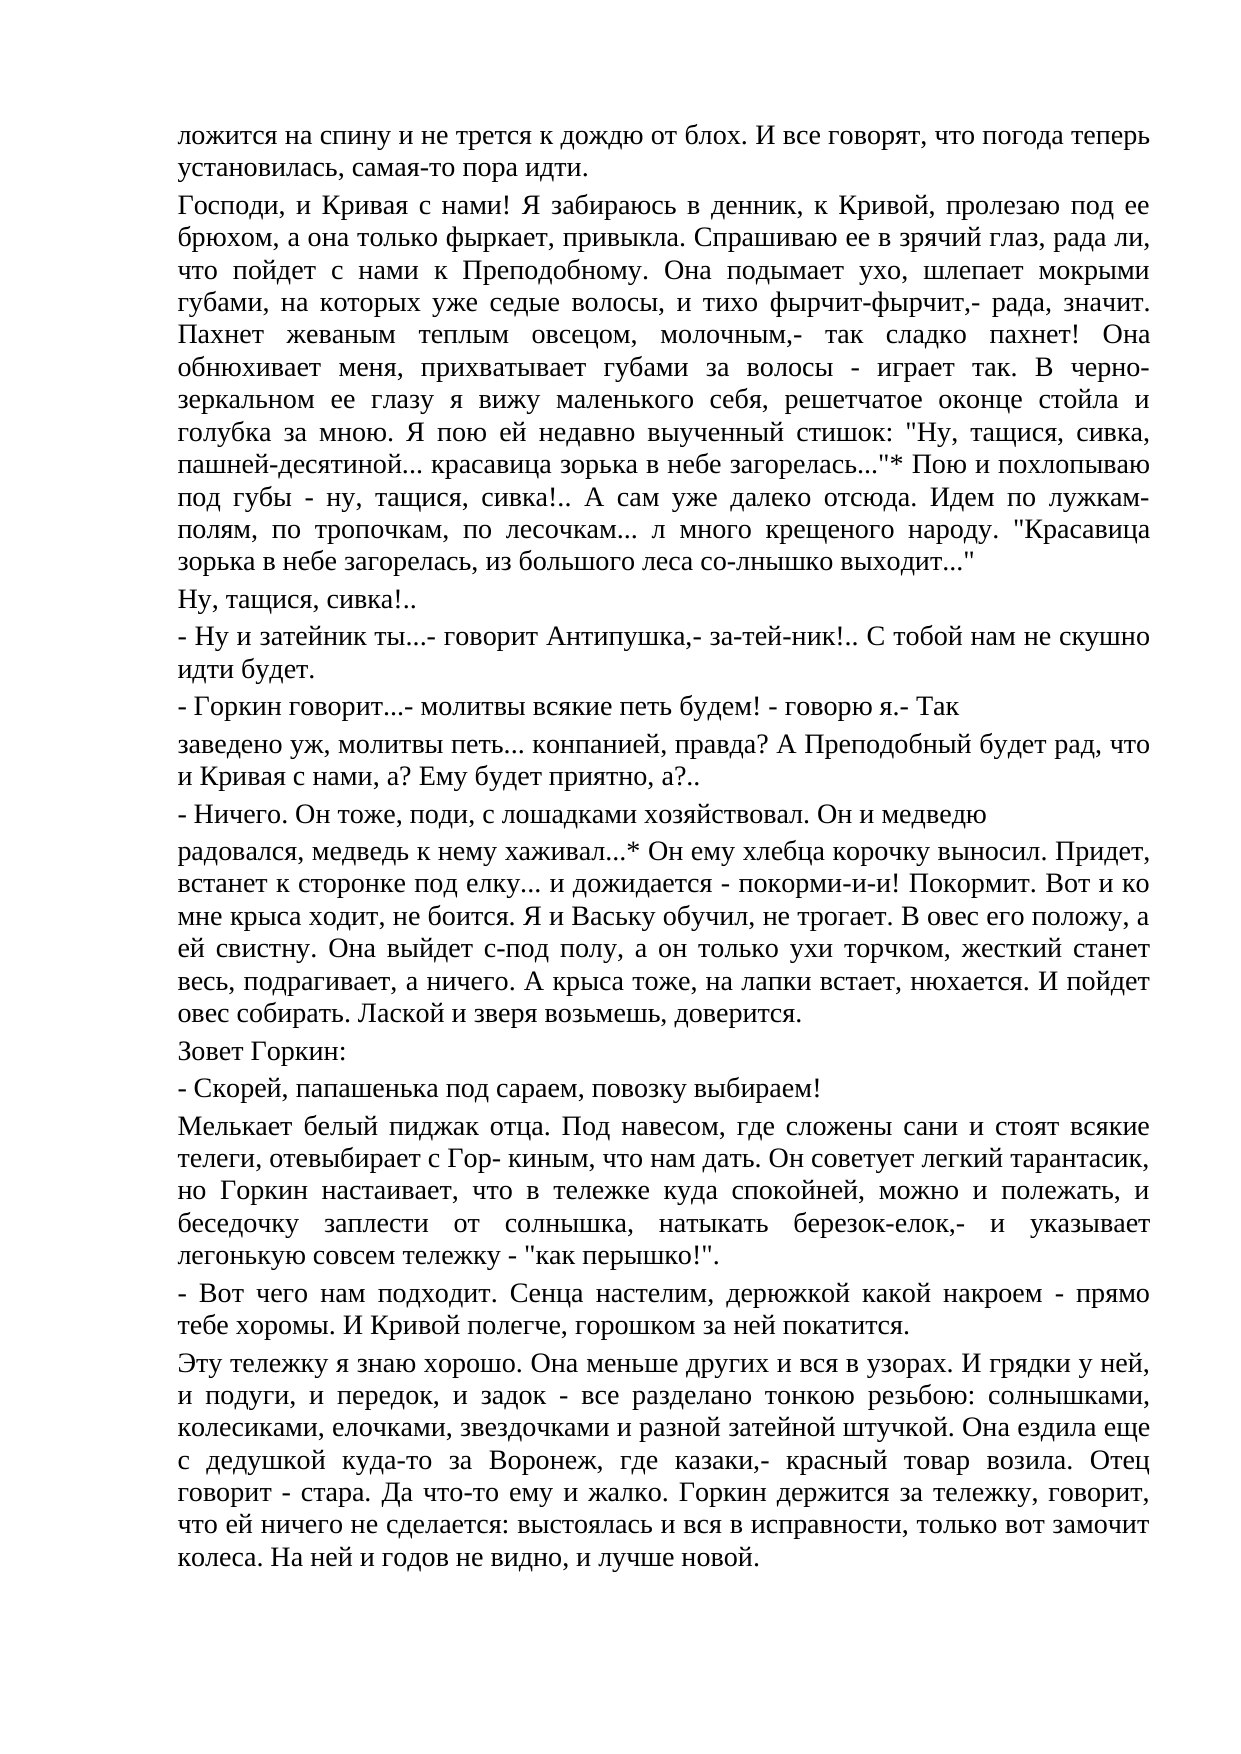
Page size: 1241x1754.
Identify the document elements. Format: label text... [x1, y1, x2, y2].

text Зовет Горкин: [177, 1034, 1152, 1066]
text - Ничего. Он тоже, поди, с лошадками хозяйствовал. Он и медведю [177, 797, 1152, 829]
text - Ну и затейник ты...- говорит Антипушка,- за-тей-ник!.. С тобой нам не скушно идти будет. [177, 619, 1152, 684]
text - Вот чего нам подходит. Сенца настелим, дерюжкой какой накроем - прямо тебе хоромы. И Кривой полегче, горошком за ней покатится. [177, 1276, 1152, 1341]
text радовался, медведь к нему хаживал...* Он ему хлебца корочку выносил. Придет, встанет к сторонке под елку... и дожидается - покорми-и-и! Покормит. Вот и ко мне крыса ходит, не боится. Я и Ваську обучил, не трогает. В овес его положу, а ей свистну. Она выйдет с-под полу, а он только ухи торчком, жесткий станет весь, подрагивает, а ничего. А крыса тоже, на лапки встает, нюхается. И пойдет овес собирать. Лаской и зверя возьмешь, доверится. [177, 834, 1152, 1028]
text Эту тележку я знаю хорошо. Она меньше других и вся в узорах. И грядки у ней, и подуги, и передок, и задок - все разделано тонкою резьбою: солнышками, колесиками, елочками, звездочками и разной затейной штучкой. Она ездила еще с дедушкой куда-то за Воронеж, где казаки,- красный товар возила. Отец говорит - стара. Да что-то ему и жалко. Горкин держится за тележку, говорит, что ей ничего не сделается: выстоялась и вся в исправности, только вот замочит колеса. На ней и годов не видно, и лучше новой. [177, 1346, 1152, 1572]
text Мелькает белый пиджак отца. Под навесом, где сложены сани и стоят всякие телеги, отевыбирает с Гор- киным, что нам дать. Он советует легкий тарантасик, но Горкин настаивает, что в тележке куда спокойней, можно и полежать, и беседочку заплести от солнышка, натыкать березок-елок,- и указывает легонькую совсем тележку - "как перышко!". [177, 1109, 1152, 1271]
text Господи, и Кривая с нами! Я забираюсь в денник, к Кривой, пролезаю под ее брюхом, а она только фыркает, привыкла. Спрашиваю ее в зрячий глаз, рада ли, что пойдет с нами к Преподобному. Она подымает ухо, шлепает мокрыми губами, на которых уже седые волосы, и тихо фырчит-фырчит,- рада, значит. Пахнет жеваным теплым овсецом, молочным,- так сладко пахнет! Она обнюхивает меня, прихватывает губами за волосы - играет так. В черно-зеркальном ее глазу я вижу маленького себя, решетчатое оконце стойла и голубка за мною. Я пою ей недавно выученный стишок: "Ну, тащися, сивка, пашней-десятиной... красавица зорька в небе загорелась..."* Пою и похлопываю под губы - ну, тащися, сивка!.. А сам уже далеко отсюда. Идем по лужкам-полям, по тропочкам, по лесочкам... л много крещеного народу. "Красавица зорька в небе загорелась, из большого леса со-лнышко выходит..." [177, 188, 1152, 577]
text заведено уж, молитвы петь... конпанией, правда? А Преподобный будет рад, что и Кривая с нами, а? Ему будет приятно, а?.. [177, 727, 1152, 792]
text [177, 118, 1152, 183]
text - Скорей, папашенька под сараем, повозку выбираем! [177, 1071, 1152, 1103]
text Ну, тащися, сивка!.. [177, 582, 1152, 614]
text - Горкин говорит...- молитвы всякие петь будем! - говорю я.- Так [177, 689, 1152, 722]
